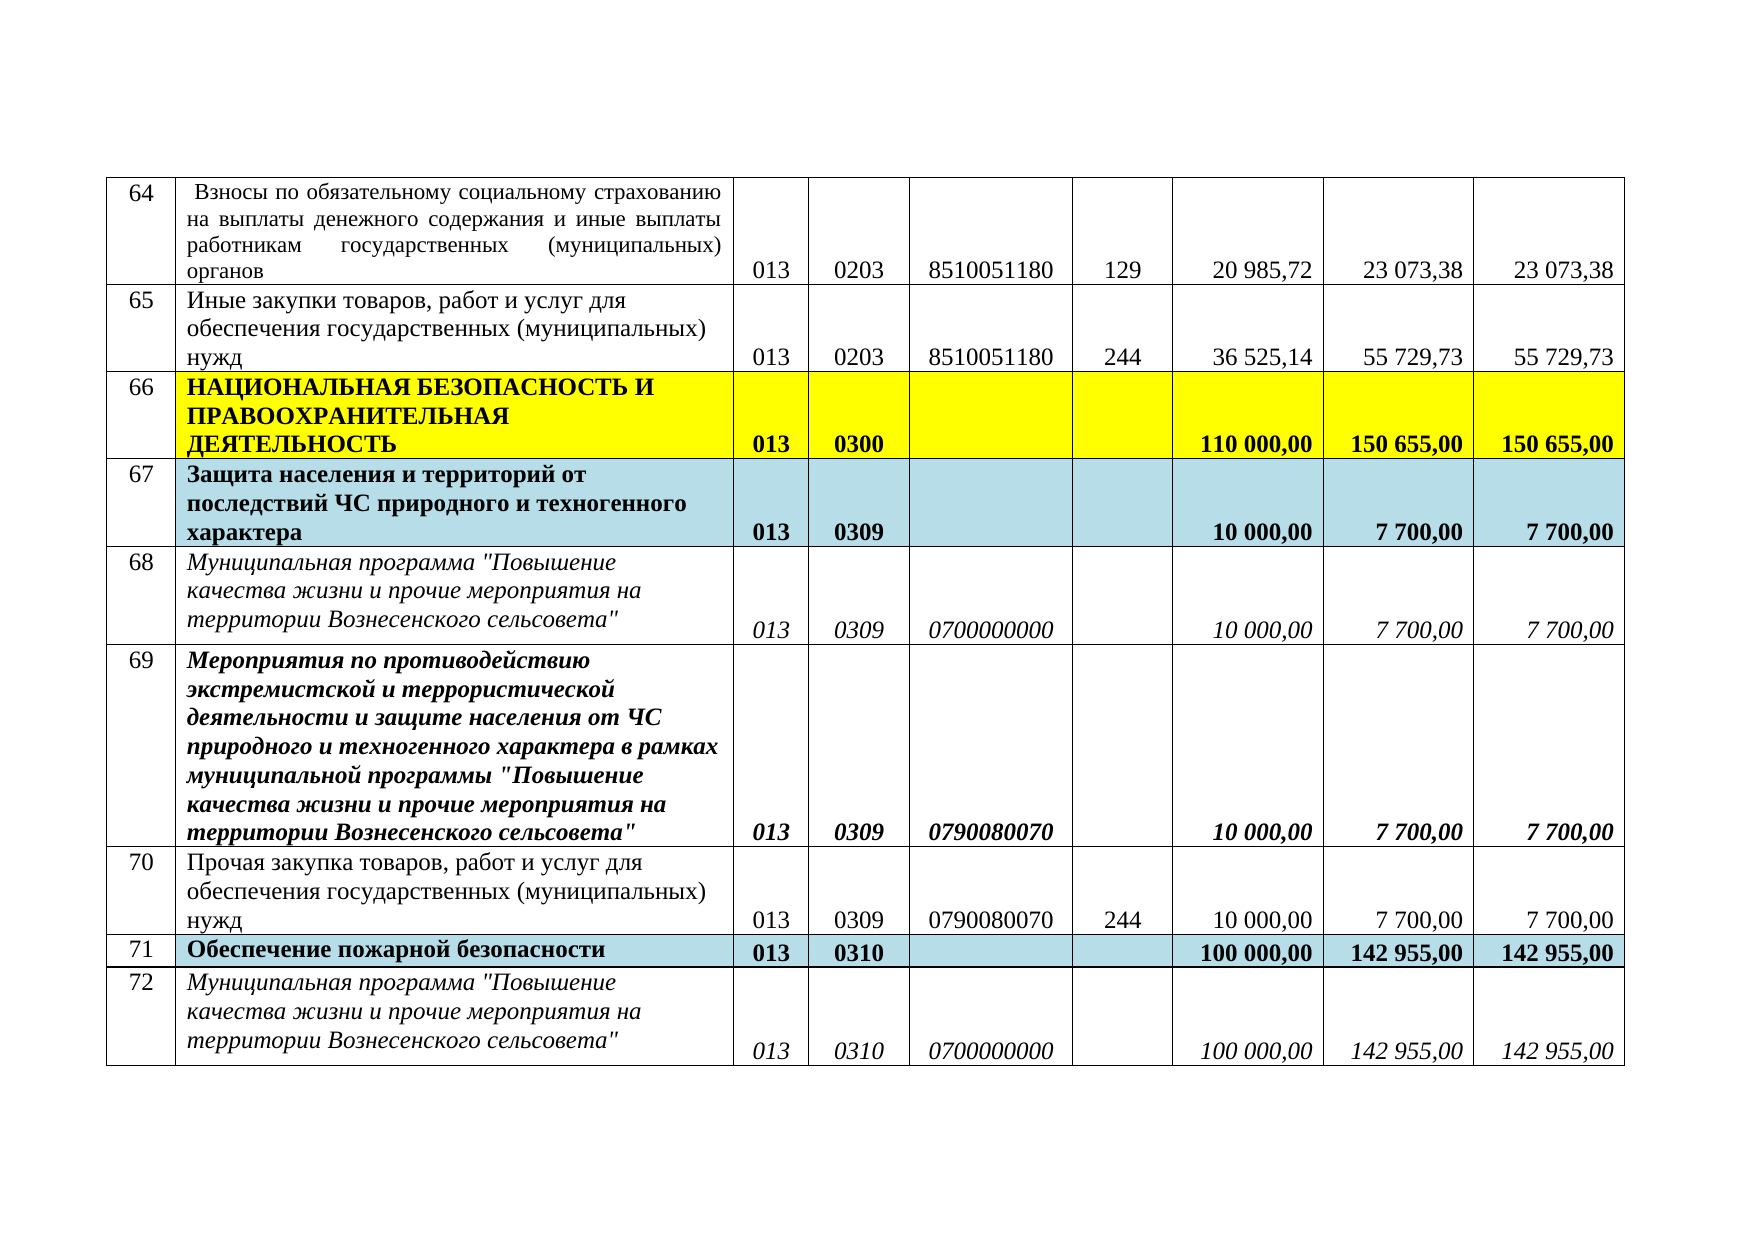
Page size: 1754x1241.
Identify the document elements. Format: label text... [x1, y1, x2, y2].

table_cell 0309 [809, 459, 909, 546]
table_cell [1073, 459, 1172, 546]
table_cell 013 [734, 459, 808, 546]
table_cell 69 [107, 645, 175, 846]
table_cell 013 [734, 645, 808, 846]
table_cell [1073, 935, 1172, 966]
table_cell Защита населения и территорий от последствий ЧС природного и техногенного характера [176, 459, 733, 546]
table_cell [1073, 645, 1172, 846]
table_cell 0203 [809, 285, 909, 371]
table_cell 10 000,00 [1173, 459, 1323, 546]
table_cell 0790080070 [910, 847, 1072, 933]
table_cell 55 729,73 [1474, 285, 1624, 371]
table_cell 72 [107, 968, 175, 1065]
table_cell 0700000000 [910, 968, 1072, 1065]
table_cell 10 000,00 [1173, 645, 1323, 846]
table_cell Иные закупки товаров, работ и услуг для обеспечения государственных (муниципальных) нужд [176, 285, 733, 371]
table_cell [910, 372, 1072, 458]
table_cell 70 [107, 847, 175, 933]
table_cell 100 000,00 [1173, 968, 1323, 1065]
table_cell 20 985,72 [1173, 178, 1323, 284]
table_cell 0300 [809, 372, 909, 458]
table_cell 36 525,14 [1173, 285, 1323, 371]
table_cell Муниципальная программа "Повышение качества жизни и прочие мероприятия на территории Вознесенского сельсовета" [176, 968, 733, 1065]
table_cell 129 [1073, 178, 1172, 284]
table_cell Взносы по обязательному социальному страхованию на выплаты денежного содержания и иные выплаты работникам государственных (муниципальных) органов [176, 178, 733, 284]
table_cell НАЦИОНАЛЬНАЯ БЕЗОПАСНОСТЬ И ПРАВООХРАНИТЕЛЬНАЯ ДЕЯТЕЛЬНОСТЬ [176, 372, 733, 458]
table_cell 68 [107, 547, 175, 644]
table_cell 244 [1073, 285, 1172, 371]
table_cell 23 073,38 [1474, 178, 1624, 284]
table_cell 013 [734, 847, 808, 933]
table_cell 013 [734, 968, 808, 1065]
table_cell 7 700,00 [1324, 847, 1473, 933]
table_cell 71 [107, 935, 175, 966]
table_cell 55 729,73 [1324, 285, 1473, 371]
table_cell 67 [107, 459, 175, 546]
table_cell 110 000,00 [1173, 372, 1323, 458]
table_cell 013 [734, 285, 808, 371]
table_cell 8510051180 [910, 178, 1072, 284]
table_cell 0309 [809, 645, 909, 846]
table_cell 142 955,00 [1474, 935, 1624, 966]
table_cell 0700000000 [910, 547, 1072, 644]
table_cell 0309 [809, 847, 909, 933]
table_cell 7 700,00 [1324, 645, 1473, 846]
table_cell 100 000,00 [1173, 935, 1323, 966]
table_cell 64 [107, 178, 175, 284]
table_cell 0310 [809, 935, 909, 966]
table_cell 7 700,00 [1474, 645, 1624, 846]
table_cell 66 [107, 372, 175, 458]
table_cell 7 700,00 [1324, 459, 1473, 546]
table_cell 8510051180 [910, 285, 1072, 371]
table_cell 23 073,38 [1324, 178, 1473, 284]
table_cell 7 700,00 [1324, 547, 1473, 644]
table_cell 10 000,00 [1173, 547, 1323, 644]
table_cell 013 [734, 935, 808, 966]
table_cell 7 700,00 [1474, 847, 1624, 933]
table_cell 0309 [809, 547, 909, 644]
table_cell 0790080070 [910, 645, 1072, 846]
table_cell [1073, 968, 1172, 1065]
table_cell [1073, 372, 1172, 458]
table_cell Обеспечение пожарной безопасности [176, 935, 733, 966]
table_cell 0203 [809, 178, 909, 284]
table_cell 10 000,00 [1173, 847, 1323, 933]
table_cell 0310 [809, 968, 909, 1065]
table_cell 142 955,00 [1324, 968, 1473, 1065]
table_cell 244 [1073, 847, 1172, 933]
table_cell [910, 459, 1072, 546]
table_cell 150 655,00 [1474, 372, 1624, 458]
table_cell Прочая закупка товаров, работ и услуг для обеспечения государственных (муниципальных) нужд [176, 847, 733, 933]
table_cell [910, 935, 1072, 966]
table_cell 013 [734, 547, 808, 644]
table_cell Муниципальная программа "Повышение качества жизни и прочие мероприятия на территории Вознесенского сельсовета" [176, 547, 733, 644]
table_cell [1073, 547, 1172, 644]
table_cell 65 [107, 285, 175, 371]
table_cell 150 655,00 [1324, 372, 1473, 458]
table_cell 142 955,00 [1324, 935, 1473, 966]
table_cell 013 [734, 178, 808, 284]
table_cell 013 [734, 372, 808, 458]
table_cell Мероприятия по противодействию экстремистской и террористической деятельности и защите населения от ЧС природного и техногенного характера в рамках муниципальной программы "Повышение качества жизни и прочие мероприятия на территории Вознесенского сельсовета" [176, 645, 733, 846]
table_cell 142 955,00 [1474, 968, 1624, 1065]
table_cell 7 700,00 [1474, 459, 1624, 546]
table_cell 7 700,00 [1474, 547, 1624, 644]
